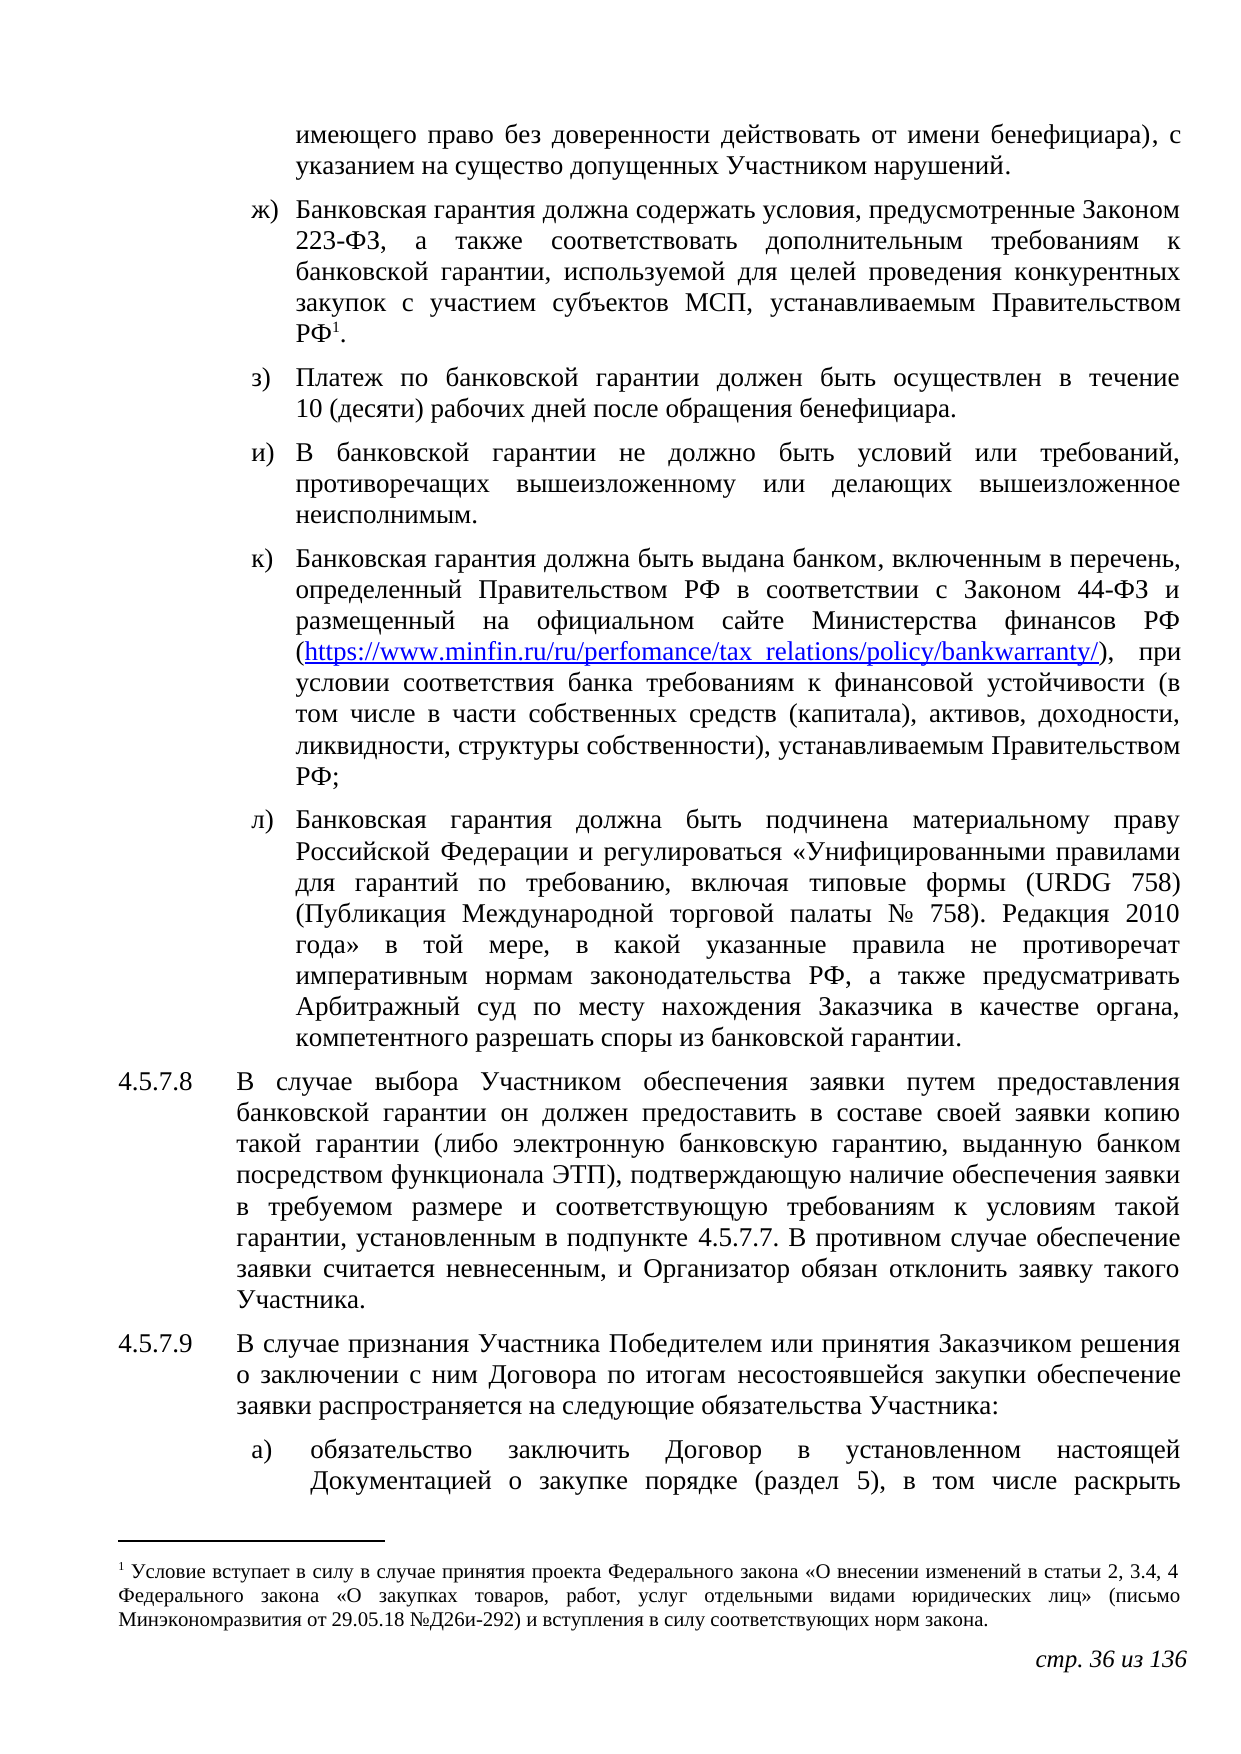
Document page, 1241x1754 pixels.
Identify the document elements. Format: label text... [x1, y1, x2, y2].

text В банковской гарантии не должно быть условий или требований, противоречащих вышеизложенному или делающих вышеизложенное неисполнимым. [251, 436, 1181, 529]
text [251, 1433, 1181, 1495]
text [251, 118, 1181, 180]
text Банковская гарантия должна содержать условия, предусмотренные Законом 223-ФЗ, а также соответствовать дополнительным требованиям к банковской гарантии, используемой для целей проведения конкурентных закупок с участием субъектов МСП, устанавливаемым Правительством РФ. [251, 193, 1181, 349]
text В случае выбора Участником обеспечения заявки путем предоставления банковской гарантии он должен предоставить в составе своей заявки копию такой гарантии (либо электронную банковскую гарантию, выданную банком посредством функционала ЭТП), подтверждающую наличие обеспечения заявки в требуемом размере и соответствующую требованиям к условиям такой гарантии, установленным в подпункте 4.5.7.7. В противном случае обеспечение заявки считается невнесенным, и Организатор обязан отклонить заявку такого Участника. [118, 1065, 1181, 1314]
text Банковская гарантия должна быть подчинена материальному праву Российской Федерации и регулироваться «Унифицированными правилами для гарантий по требованию, включая типовые формы (URDG 758) (Публикация Международной торговой палаты № 758). Редакция 2010 года» в той мере, в какой указанные правила не противоречат императивным нормам законодательства РФ, а также предусматривать Арбитражный суд по месту нахождения Заказчика в качестве органа, компетентного разрешать споры из банковской гарантии. [251, 803, 1181, 1053]
text В случае признания Участника Победителем или принятия Заказчиком решения о заключении с ним Договора по итогам несостоявшейся закупки обеспечение заявки распространяется на следующие обязательства Участника: [118, 1327, 1181, 1420]
text Банковская гарантия должна быть выдана банком, включенным в перечень, определенный Правительством РФ в соответствии с Законом 44-ФЗ и размещенный на официальном сайте Министерства финансов РФ (https://www.minfin.ru/ru/perfomance/tax_relations/policy/bankwarranty/), при условии соответствия банка требованиям к финансовой устойчивости (в том числе в части собственных средств (капитала), активов, доходности, ликвидности, структуры собственности), устанавливаемым Правительством РФ; [251, 542, 1181, 791]
text Платеж по банковской гарантии должен быть осуществлен в течение 10 (десяти) рабочих дней после обращения бенефициара. [251, 361, 1181, 423]
